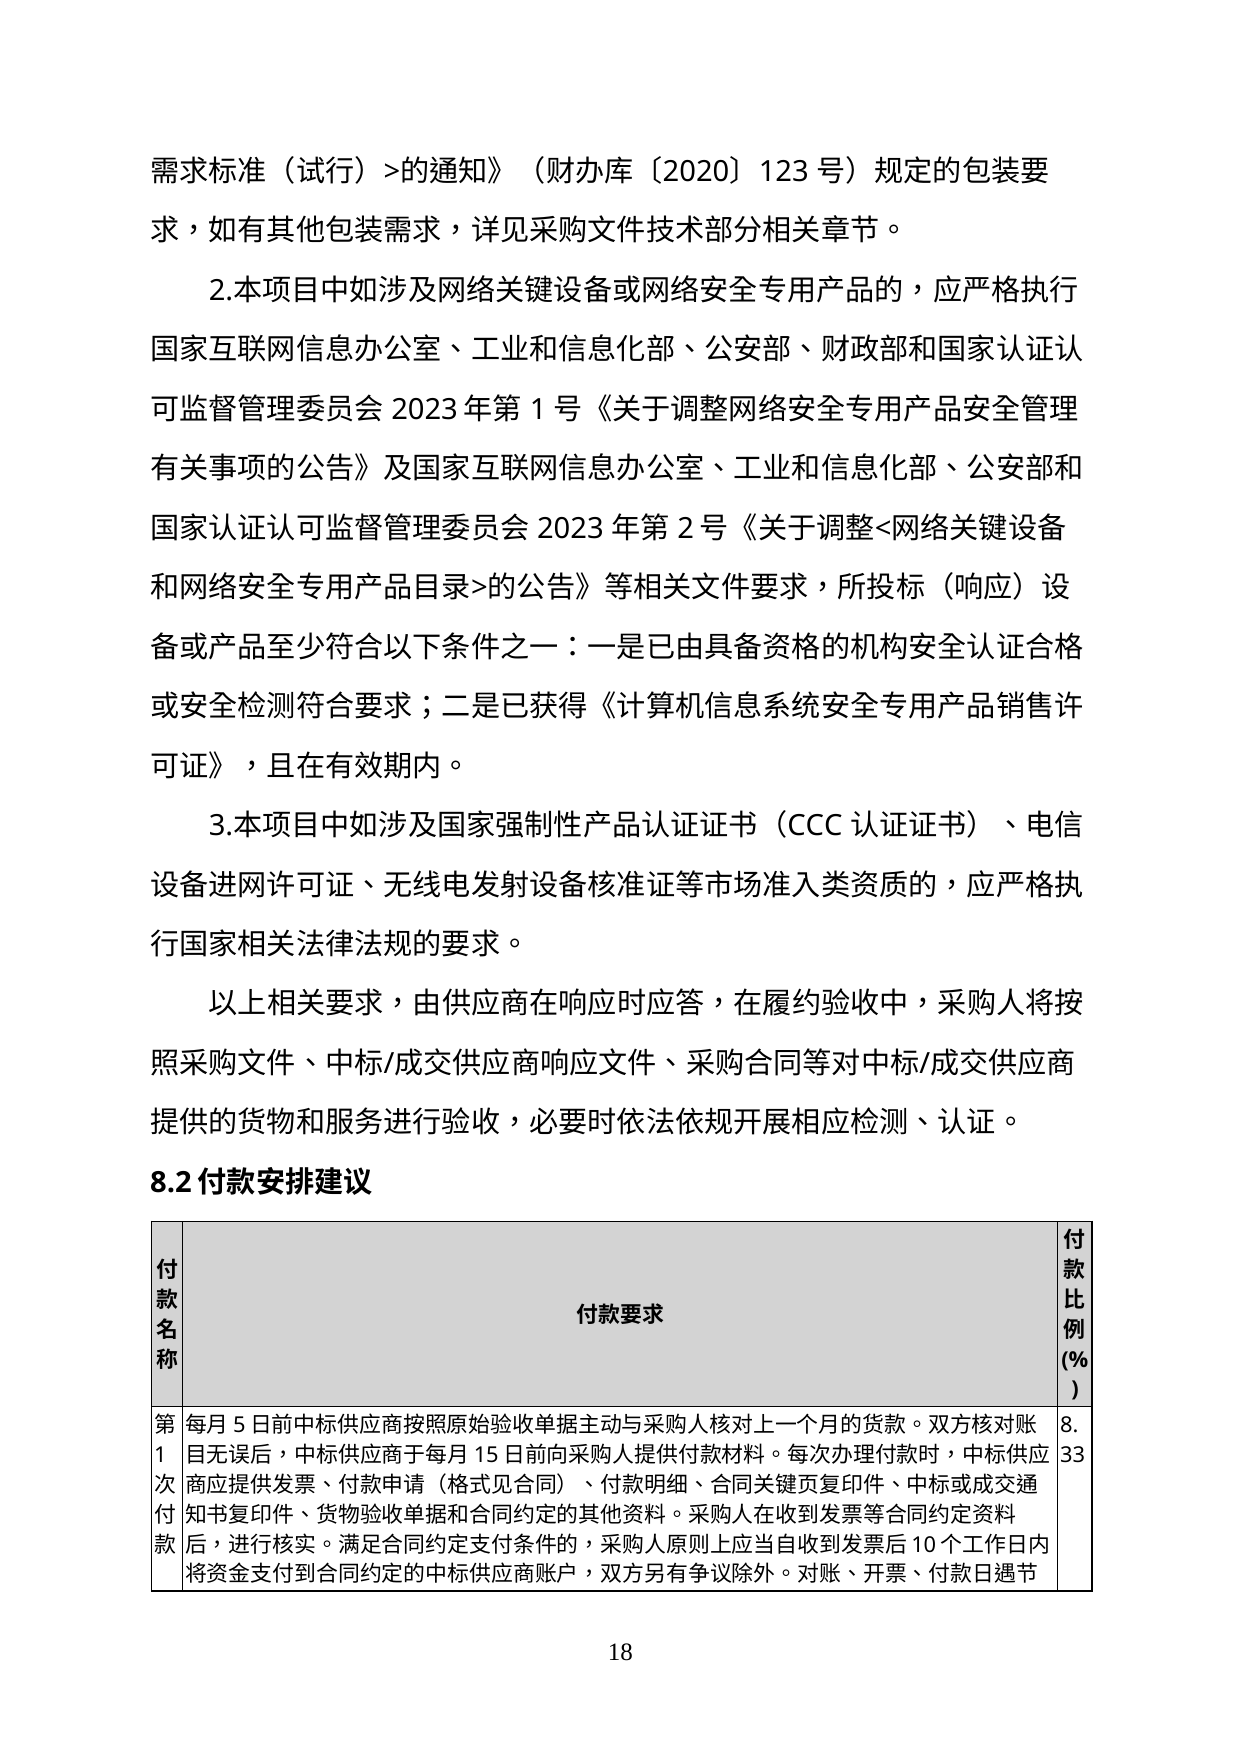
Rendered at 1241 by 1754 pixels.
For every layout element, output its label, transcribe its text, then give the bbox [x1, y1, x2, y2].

table_header 付款名称 [152, 1222, 182, 1406]
table_header 付款比例(%) [1058, 1222, 1091, 1406]
table_cell 第1次付款 [152, 1407, 182, 1590]
text 2.本项目中如涉及网络关键设备或网络安全专用产品的，应严格执行国家互联网信息办公室、工业和信息化部、公安部、财政部和国家认证认可监督管理委员会 2023年第 1 号《关于调整网络安全专用产品安全管理有关事项的公告》及国家互联网信息办公室、工业和信息化部、公安部和国家认证认可监督管理委员会 2023 年第 2号《关于调整<网络关键设备和网络安全专用产品目录>的公告》等相关文件要求，所投标（响应）设备或产品至少符合以下条件之一：一是已由具备资格的机构安全认证合格或安全检测符合要求；二是已获得《计算机信息系统安全专用产品销售许可证》，且在有效期内。 [150, 269, 1090, 784]
table_header 付款要求 [183, 1222, 1057, 1406]
text 3.本项目中如涉及国家强制性产品认证证书（CCC 认证证书）、电信设备进网许可证、无线电发射设备核准证等市场准入类资质的，应严格执行国家相关法律法规的要求。 [150, 804, 1090, 963]
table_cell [183, 1407, 1057, 1590]
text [150, 150, 1090, 249]
text 以上相关要求，由供应商在响应时应答，在履约验收中，采购人将按照采购文件、中标/成交供应商响应文件、采购合同等对中标/成交供应商提供的货物和服务进行验收，必要时依法依规开展相应检测、认证。 [150, 983, 1090, 1141]
table_cell 8.33 [1058, 1407, 1091, 1590]
subtitle 8.2付款安排建议 [150, 1161, 1090, 1201]
